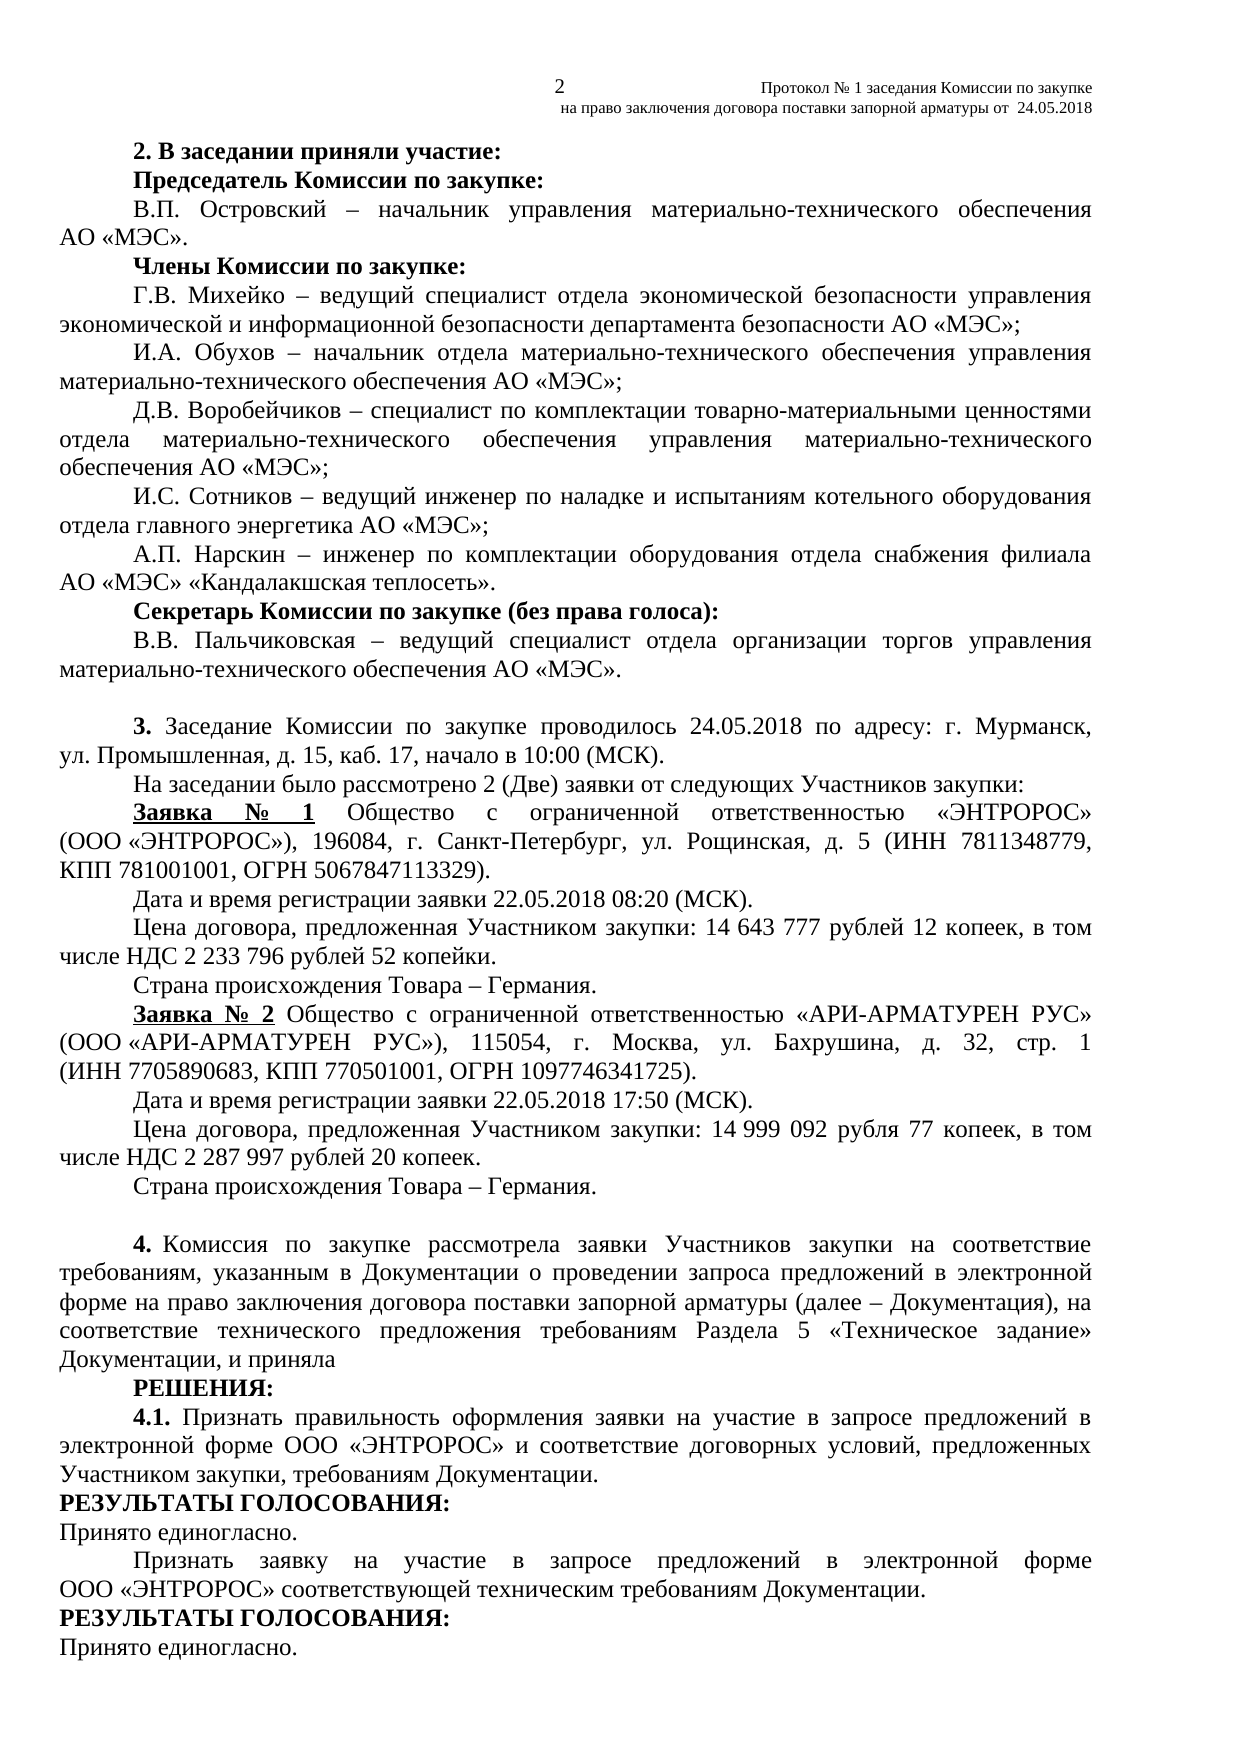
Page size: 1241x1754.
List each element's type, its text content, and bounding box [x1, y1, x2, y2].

text А.П. Нарскин – инженер по комплектации оборудования отдела снабжения филиала АО «МЭС» «Кандалакшская теплосеть». [59, 539, 1092, 596]
text Цена договора, предложенная Участником закупки: 14 643 777 рублей 12 копеек, в том числе НДС 2 233 796 рублей 52 копейки. [59, 912, 1092, 970]
text Страна происхождения Товара – Германия. [59, 970, 1092, 999]
text И.А. Обухов – начальник отдела материально-технического обеспечения управления материально-технического обеспечения АО «МЭС»; [59, 337, 1092, 395]
list Комиссия по закупке рассмотрела заявки Участников закупки на соответствие требованиям, указанным в Документации о проведении запроса предложений в электронной форме на право заключения договора поставки запорной арматуры (далее – Документация), на соответствие технического предложения требованиям Раздела 5 «Техническое задание» Документации, и приняла [59, 1229, 1092, 1373]
text Цена договора, предложенная Участником закупки: 14 999 092 рубля 77 копеек, в том числе НДС 2 287 997 рублей 20 копеек. [59, 1114, 1092, 1171]
text Председатель Комиссии по закупке: [59, 165, 1092, 194]
text Заявка № 2 Общество с ограниченной ответственностью «АРИ-АРМАТУРЕН РУС» (ООО «АРИ-АРМАТУРЕН РУС»), 115054, г. Москва, ул. Бахрушина, д. 32, стр. 1 (ИНН 7705890683, КПП 770501001, ОГРН 1097746341725). [59, 999, 1092, 1085]
text Д.В. Воробейчиков – специалист по комплектации товарно-материальными ценностями отдела материально-технического обеспечения управления материально-технического обеспечения АО «МЭС»; [59, 395, 1092, 481]
text Страна происхождения Товара – Германия. [59, 1171, 1092, 1200]
text Члены Комиссии по закупке: [59, 251, 1092, 280]
text В.П. Островский – начальник управления материально-технического обеспечения АО «МЭС». [59, 194, 1092, 251]
text На заседании было рассмотрено 2 (Две) заявки от следующих Участников закупки: [59, 769, 1092, 797]
text Признать заявку на участие в запросе предложений в электронной форме ООО «ЭНТРОРОС» соответствующей техническим требованиям Документации. [59, 1545, 1092, 1603]
text Г.В. Михейко – ведущий специалист отдела экономической безопасности управления экономической и информационной безопасности департамента безопасности АО «МЭС»; [59, 280, 1092, 337]
text Принято единогласно. [59, 1517, 1092, 1545]
text РЕЗУЛЬТАТЫ ГОЛОСОВАНИЯ: [59, 1603, 1092, 1632]
text Дата и время регистрации заявки 22.05.2018 17:50 (МСК). [59, 1085, 1092, 1114]
text 4.1. Признать правильность оформления заявки на участие в запросе предложений в электронной форме ООО «ЭНТРОРОС» и соответствие договорных условий, предложенных Участником закупки, требованиям Документации. [59, 1402, 1092, 1488]
text Заявка № 1 Общество с ограниченной ответственностью «ЭНТРОРОС» (ООО «ЭНТРОРОС»), 196084, г. Санкт-Петербург, ул. Рощинская, д. 5 (ИНН 7811348779, КПП 781001001, ОГРН 5067847113329). [59, 797, 1092, 884]
subtitle 3. Заседание Комиссии по закупке проводилось 24.05.2018 по адресу: г. Мурманск, ул. Промышленная, д. 15, каб. 17, начало в 10:00 (МСК). [59, 711, 1092, 769]
text И.С. Сотников – ведущий инженер по наладке и испытаниям котельного оборудования отдела главного энергетика АО «МЭС»; [59, 481, 1092, 539]
text Принято единогласно. [59, 1632, 1092, 1660]
list В.В. Пальчиковская – ведущий специалист отдела организации торгов управления материально-технического обеспечения АО «МЭС». [59, 625, 1092, 682]
text РЕШЕНИЯ: [59, 1373, 1092, 1402]
text РЕЗУЛЬТАТЫ ГОЛОСОВАНИЯ: [59, 1488, 1092, 1517]
text Секретарь Комиссии по закупке (без права голоса): [59, 596, 1092, 625]
text Дата и время регистрации заявки 22.05.2018 08:20 (МСК). [59, 884, 1092, 912]
subtitle 2. В заседании приняли участие: [59, 136, 1092, 165]
